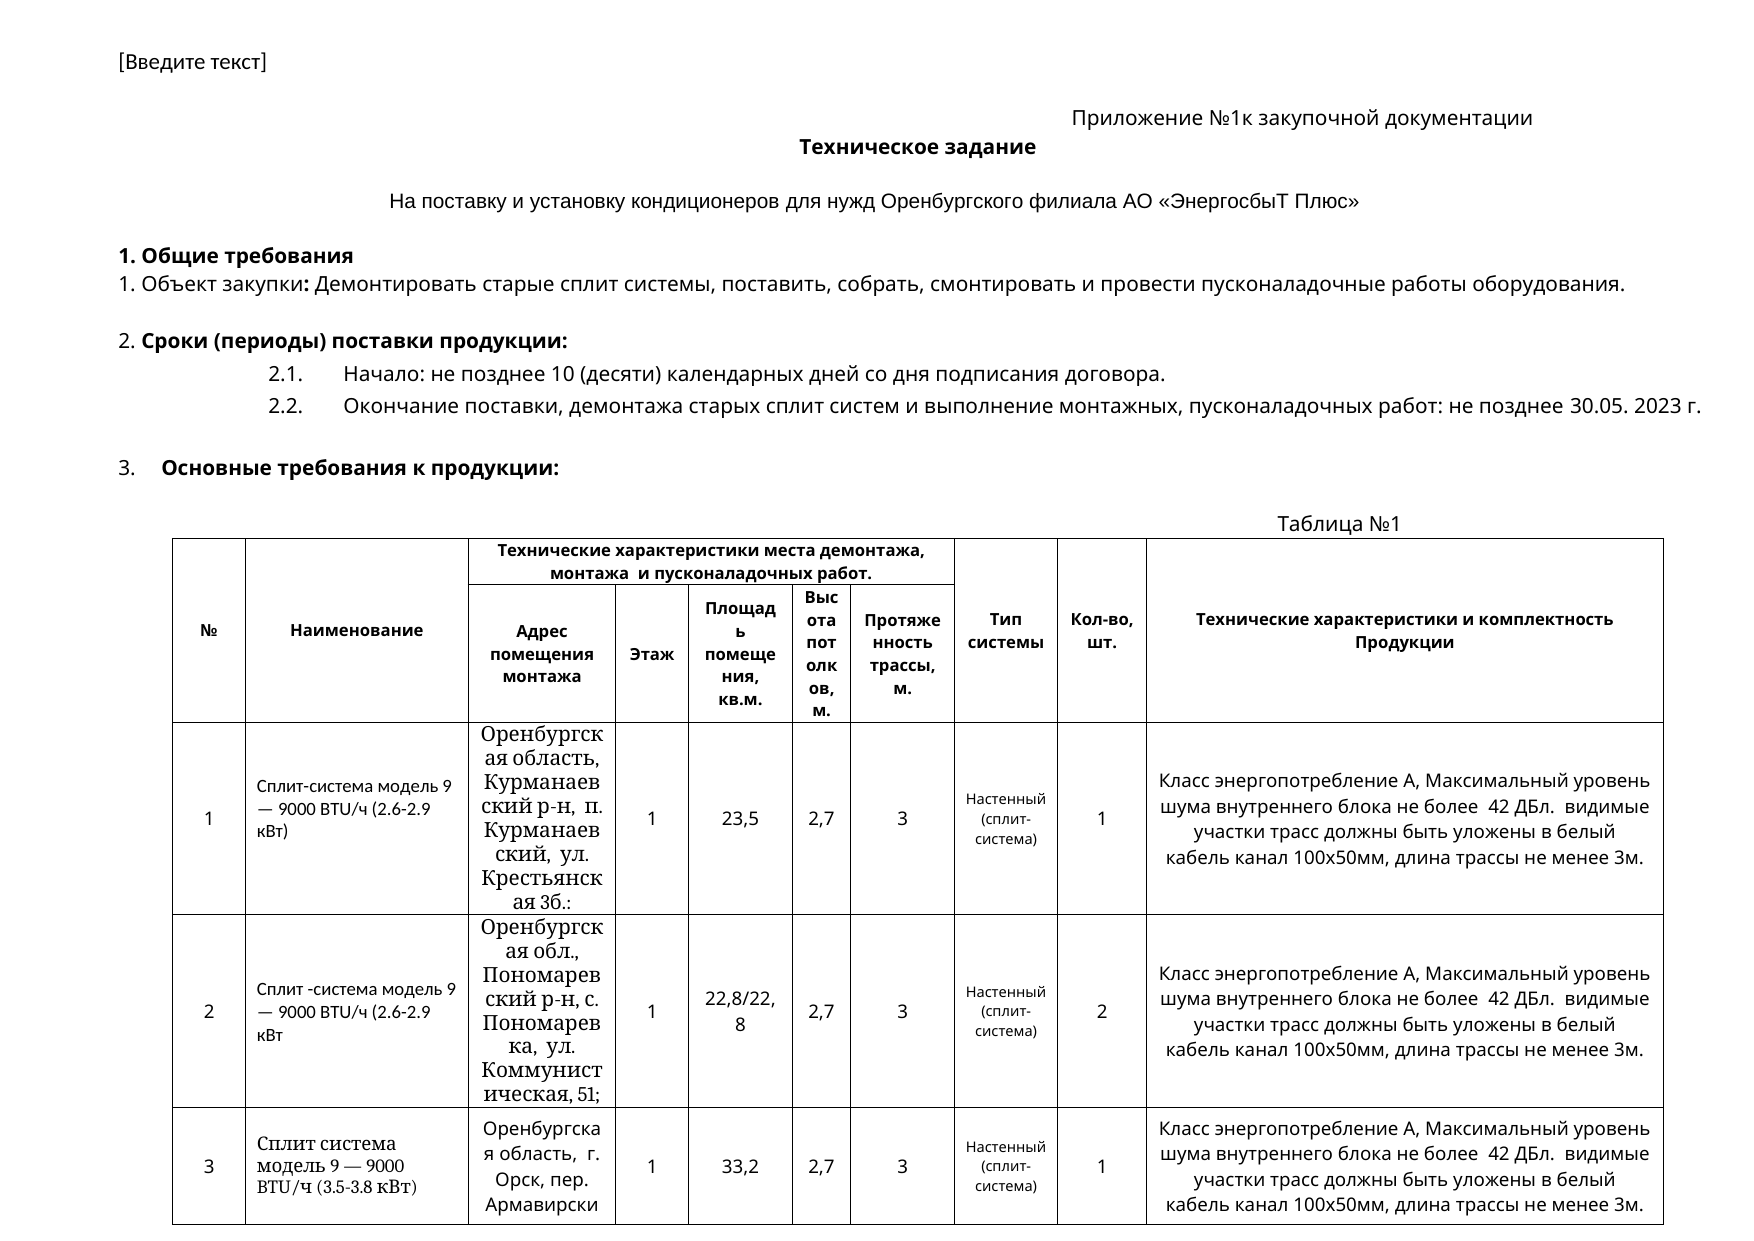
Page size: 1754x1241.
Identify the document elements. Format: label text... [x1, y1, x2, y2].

table_cell Протяженность трассы, м. [851, 585, 954, 722]
table_cell 2,7 [793, 1108, 850, 1224]
table_cell 22,8/22,8 [689, 915, 792, 1107]
table_header Технические характеристики и комплектность Продукции [1147, 539, 1663, 722]
text Таблица №1 [118, 509, 1717, 538]
table_cell 2,7 [793, 723, 850, 914]
table_cell Сплит-система модель 9 — 9000 BTU/ч (2.6-2.9 кВт) [246, 723, 468, 914]
table_cell 1 [1058, 723, 1146, 914]
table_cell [246, 1108, 468, 1224]
table_cell 1 [1058, 1108, 1146, 1224]
table_cell 1 [616, 723, 688, 914]
table_cell 1 [616, 915, 688, 1107]
table_cell 3 [851, 723, 954, 914]
table_header Кол-во, шт. [1058, 539, 1146, 722]
table_cell Оренбургская область, Курманаевский р-н, п. Курманаевский, ул. Крестьянская 3б.: [469, 723, 615, 914]
table_cell 1 [616, 1108, 688, 1224]
list Основные требования к продукции: [118, 453, 1717, 481]
text 1. Общие требования [118, 241, 1717, 269]
text 1. Объект закупки: Демонтировать старые сплит системы, поставить, собрать, смонтировать и провести пусконаладочные работы оборудования. [118, 269, 1717, 298]
table_cell 3 [851, 1108, 954, 1224]
table_cell Настенный (сплит-система) [955, 915, 1057, 1107]
list Начало: не позднее 10 (десяти) календарных дней со дня подписания договора. [268, 359, 1717, 387]
table_cell Настенный (сплит-система) [955, 723, 1057, 914]
text Приложение №1к закупочной документации [118, 103, 1717, 132]
table_cell 33,2 [689, 1108, 792, 1224]
table_cell 1 [173, 723, 245, 914]
text На поставку и установку кондиционеров для нужд Оренбургского филиала АО «ЭнергосбыТ Плюс» [118, 189, 1717, 213]
table_cell Оренбургская обл., Пономаревский р-н, с. Пономаревка, ул. Коммунистическая, 51; [469, 915, 615, 1107]
table_cell 3 [851, 915, 954, 1107]
table_cell 2,7 [793, 915, 850, 1107]
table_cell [955, 1108, 1057, 1224]
table_header Наименование [246, 539, 468, 722]
table_header Тип системы [955, 539, 1057, 722]
table_cell Адрес помещения монтажа [469, 585, 615, 722]
text Техническое задание [118, 132, 1717, 160]
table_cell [469, 1108, 615, 1224]
table_header № [173, 539, 245, 722]
text 2. Сроки (периоды) поставки продукции: [118, 326, 1717, 355]
table_cell Площадь помещения, кв.м. [689, 585, 792, 722]
table_cell Высота потолков, м. [793, 585, 850, 722]
table_cell 23,5 [689, 723, 792, 914]
table_cell Сплит -система модель 9 — 9000 BTU/ч (2.6-2.9 кВт [246, 915, 468, 1107]
table_cell 2 [173, 915, 245, 1107]
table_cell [1147, 1108, 1663, 1224]
table_cell 3 [173, 1108, 245, 1224]
table_cell 2 [1058, 915, 1146, 1107]
table_cell Этаж [616, 585, 688, 722]
table_header Технические характеристики места демонтажа, монтажа и пусконаладочных работ. [469, 539, 954, 584]
list Окончание поставки, демонтажа старых сплит систем и выполнение монтажных, пусконаладочных работ: не позднее 30.05. 2023 г. [268, 392, 1717, 420]
